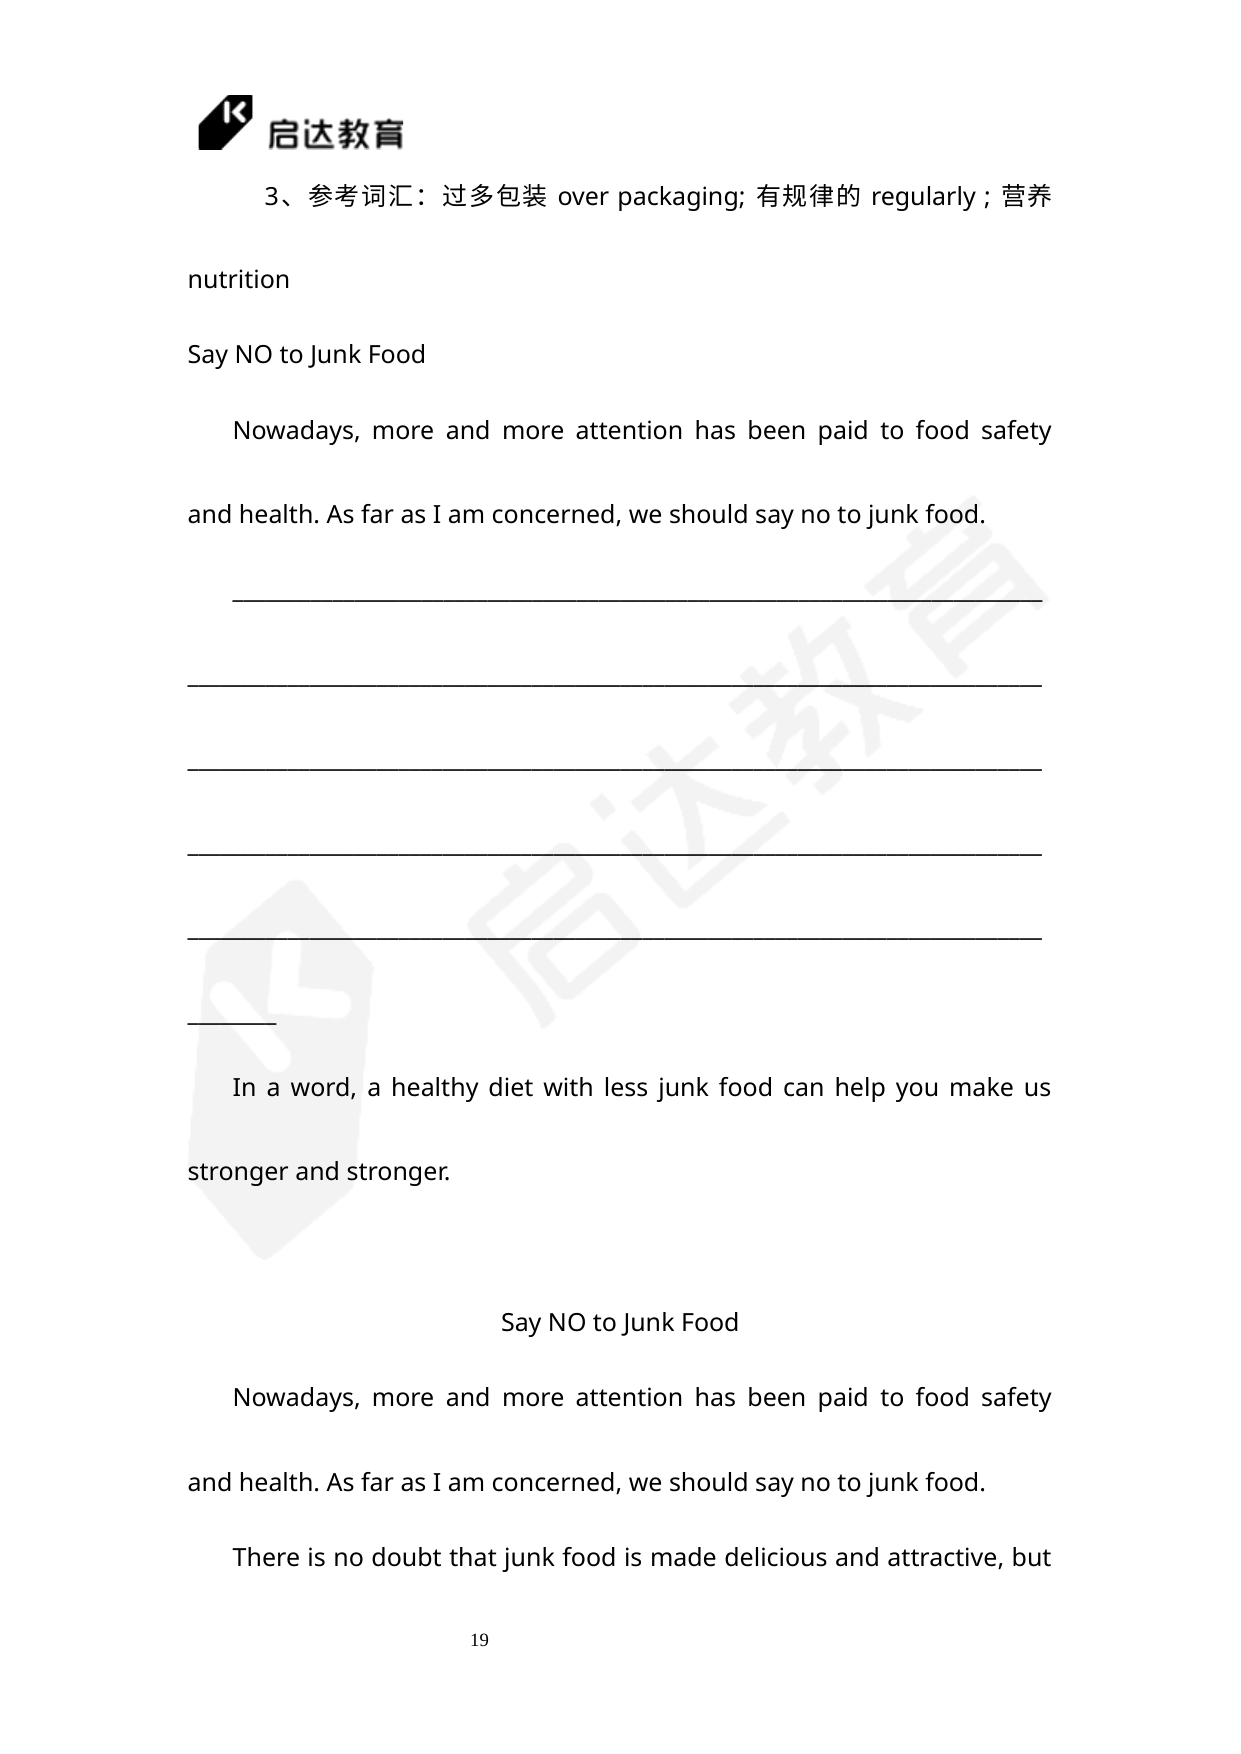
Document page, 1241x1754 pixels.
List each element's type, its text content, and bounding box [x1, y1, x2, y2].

text Say NO to Junk Food [187, 1289, 1053, 1354]
picture [198, 95, 404, 150]
text In a word, a healthy diet with less junk food can help you make us stronger and stronger. [187, 1054, 1053, 1204]
text 3、参考词汇：过多包装 over packaging; 有规律的 regularly ; 营养 nutrition [187, 162, 1053, 311]
text Say NO to Junk Food [187, 322, 1053, 387]
text Nowadays, more and more attention has been paid to food safety and health. As far as I am concerned, we should say no to junk food. [187, 397, 1053, 546]
text Nowadays, more and more attention has been paid to food safety and health. As far as I am concerned, we should say no to junk food. [187, 1364, 1053, 1514]
text _____________________________________________________________________________________________________________________________________________________________________________________________________________________________________________________________________________________________________________________________________________________________________________________________________ [187, 557, 1053, 1044]
